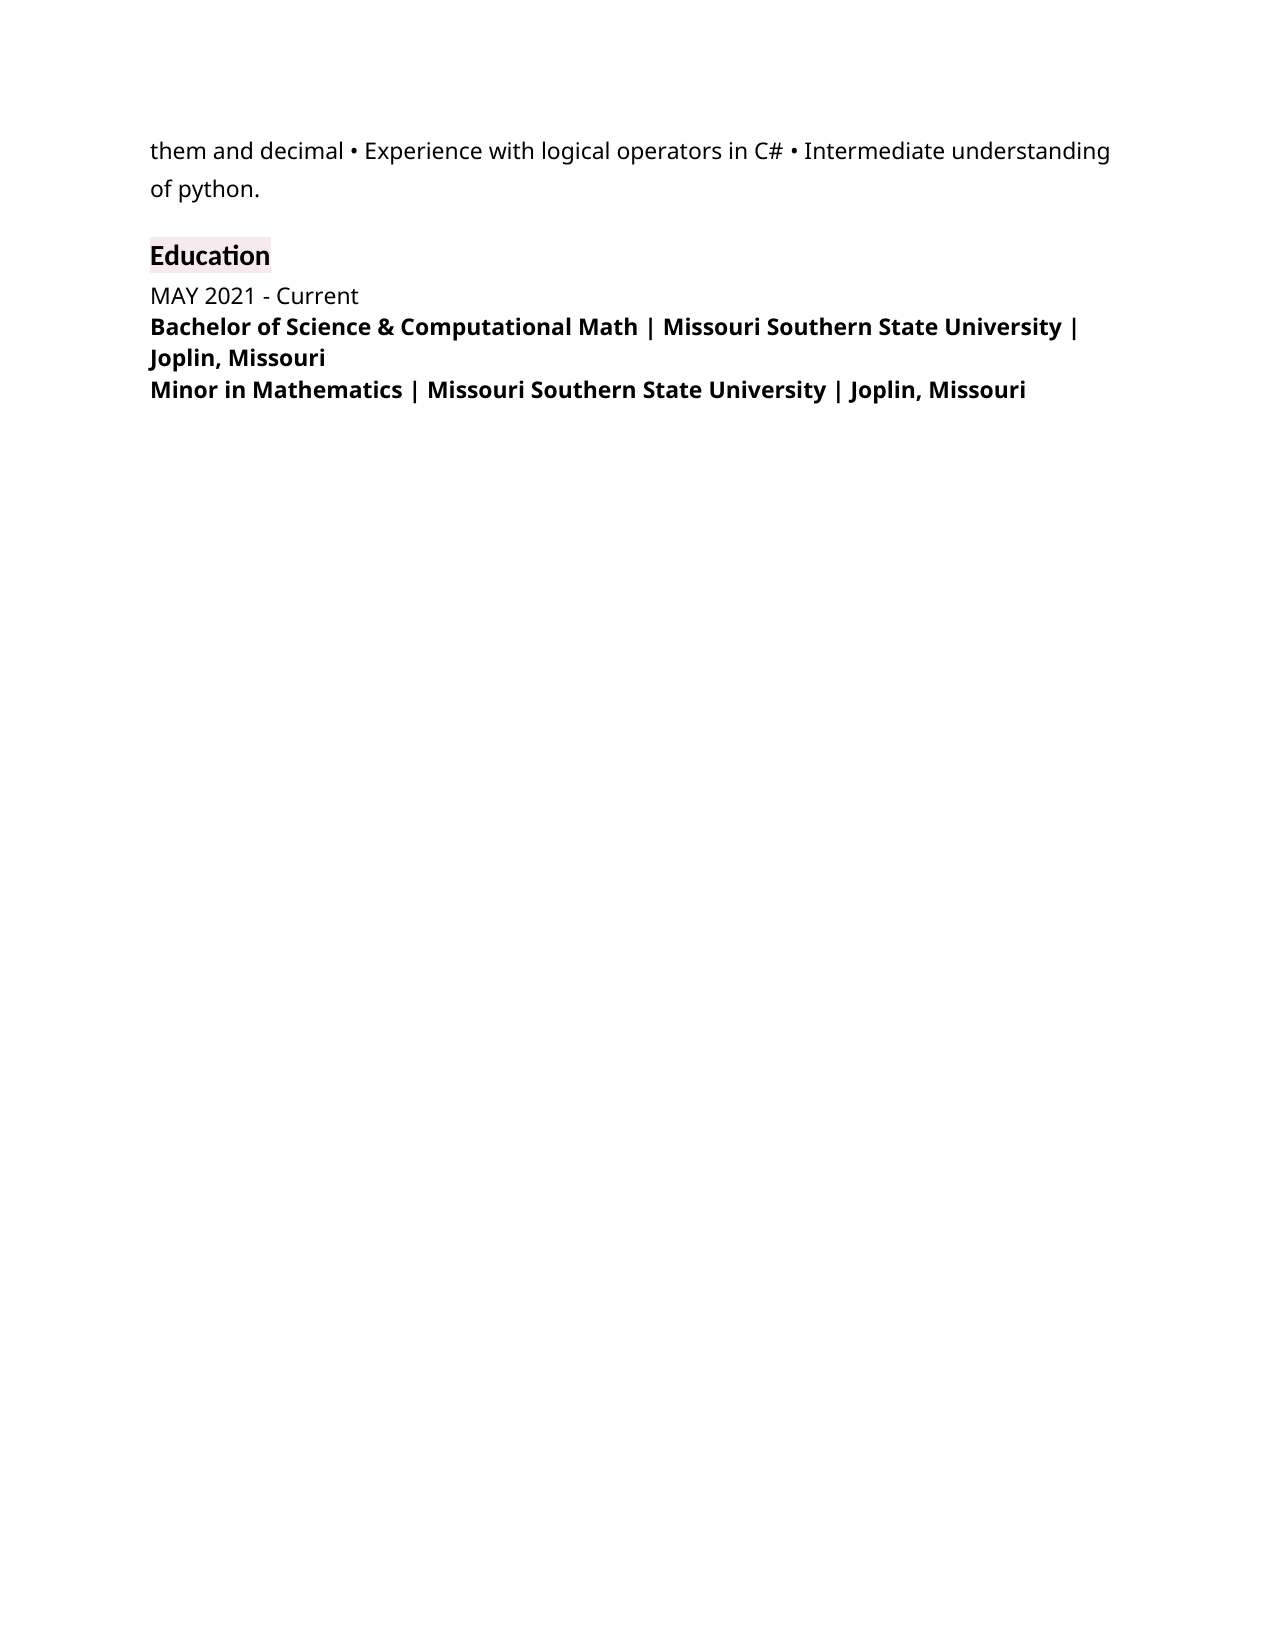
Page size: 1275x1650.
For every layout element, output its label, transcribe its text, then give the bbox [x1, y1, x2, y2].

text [150, 135, 1125, 204]
text Bachelor of Science & Computational Math | Missouri Southern State University | Joplin, Missouri [150, 311, 1125, 373]
text Minor in Mathematics | Missouri Southern State University | Joplin, Missouri [150, 373, 1125, 405]
text MAY 2021 - Current [150, 280, 1125, 311]
